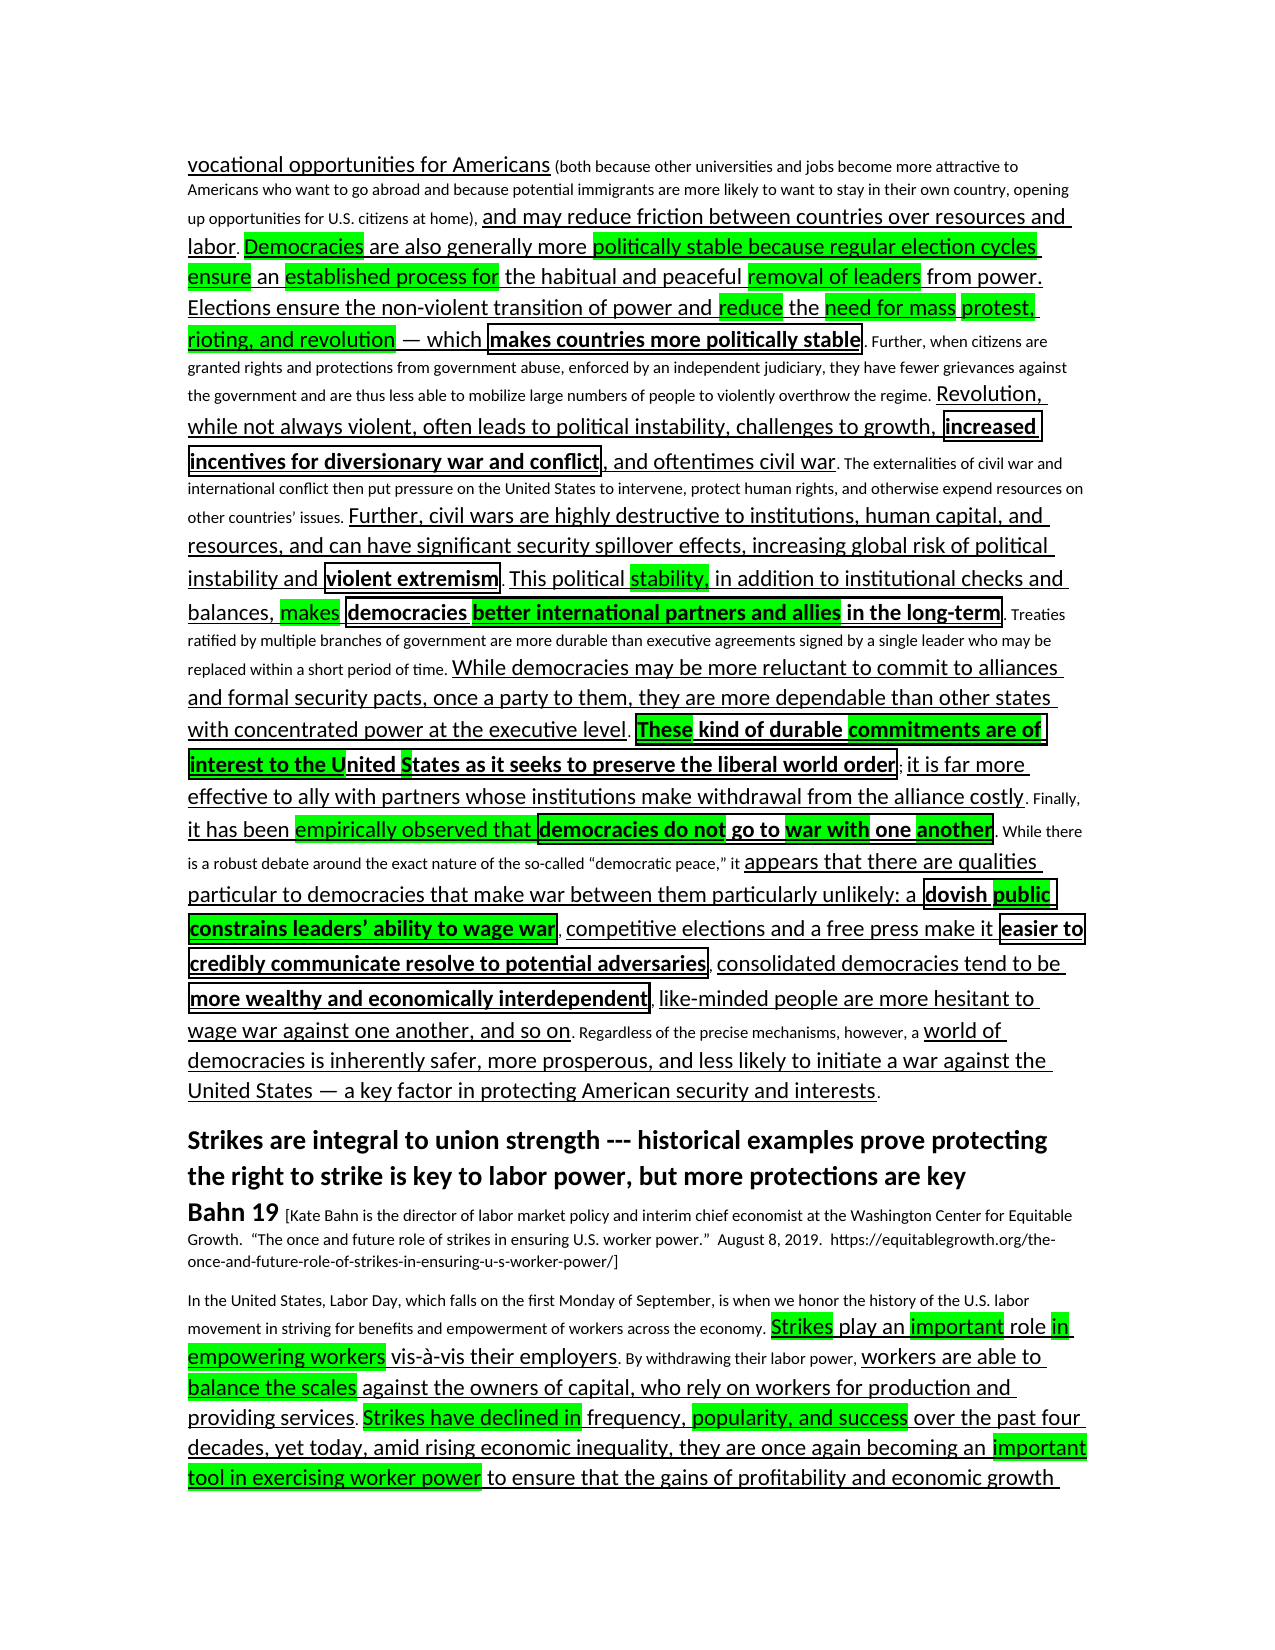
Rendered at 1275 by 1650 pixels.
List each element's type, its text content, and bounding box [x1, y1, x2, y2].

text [187, 150, 1087, 1105]
text Bahn 19 [Kate Bahn is the director of labor market policy and interim chief economist at the Washington Center for Equitable Growth. “The once and future role of strikes in ensuring U.S. worker power.” August 8, 2019. https://equitablegrowth.org/the-once-and-future-role-of-strikes-in-ensuring-u-s-worker-power/] [187, 1195, 1087, 1272]
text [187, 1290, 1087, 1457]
subtitle Strikes are integral to union strength --- historical examples prove protecting the right to strike is key to labor power, but more protections are key [187, 1123, 1087, 1192]
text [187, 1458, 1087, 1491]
